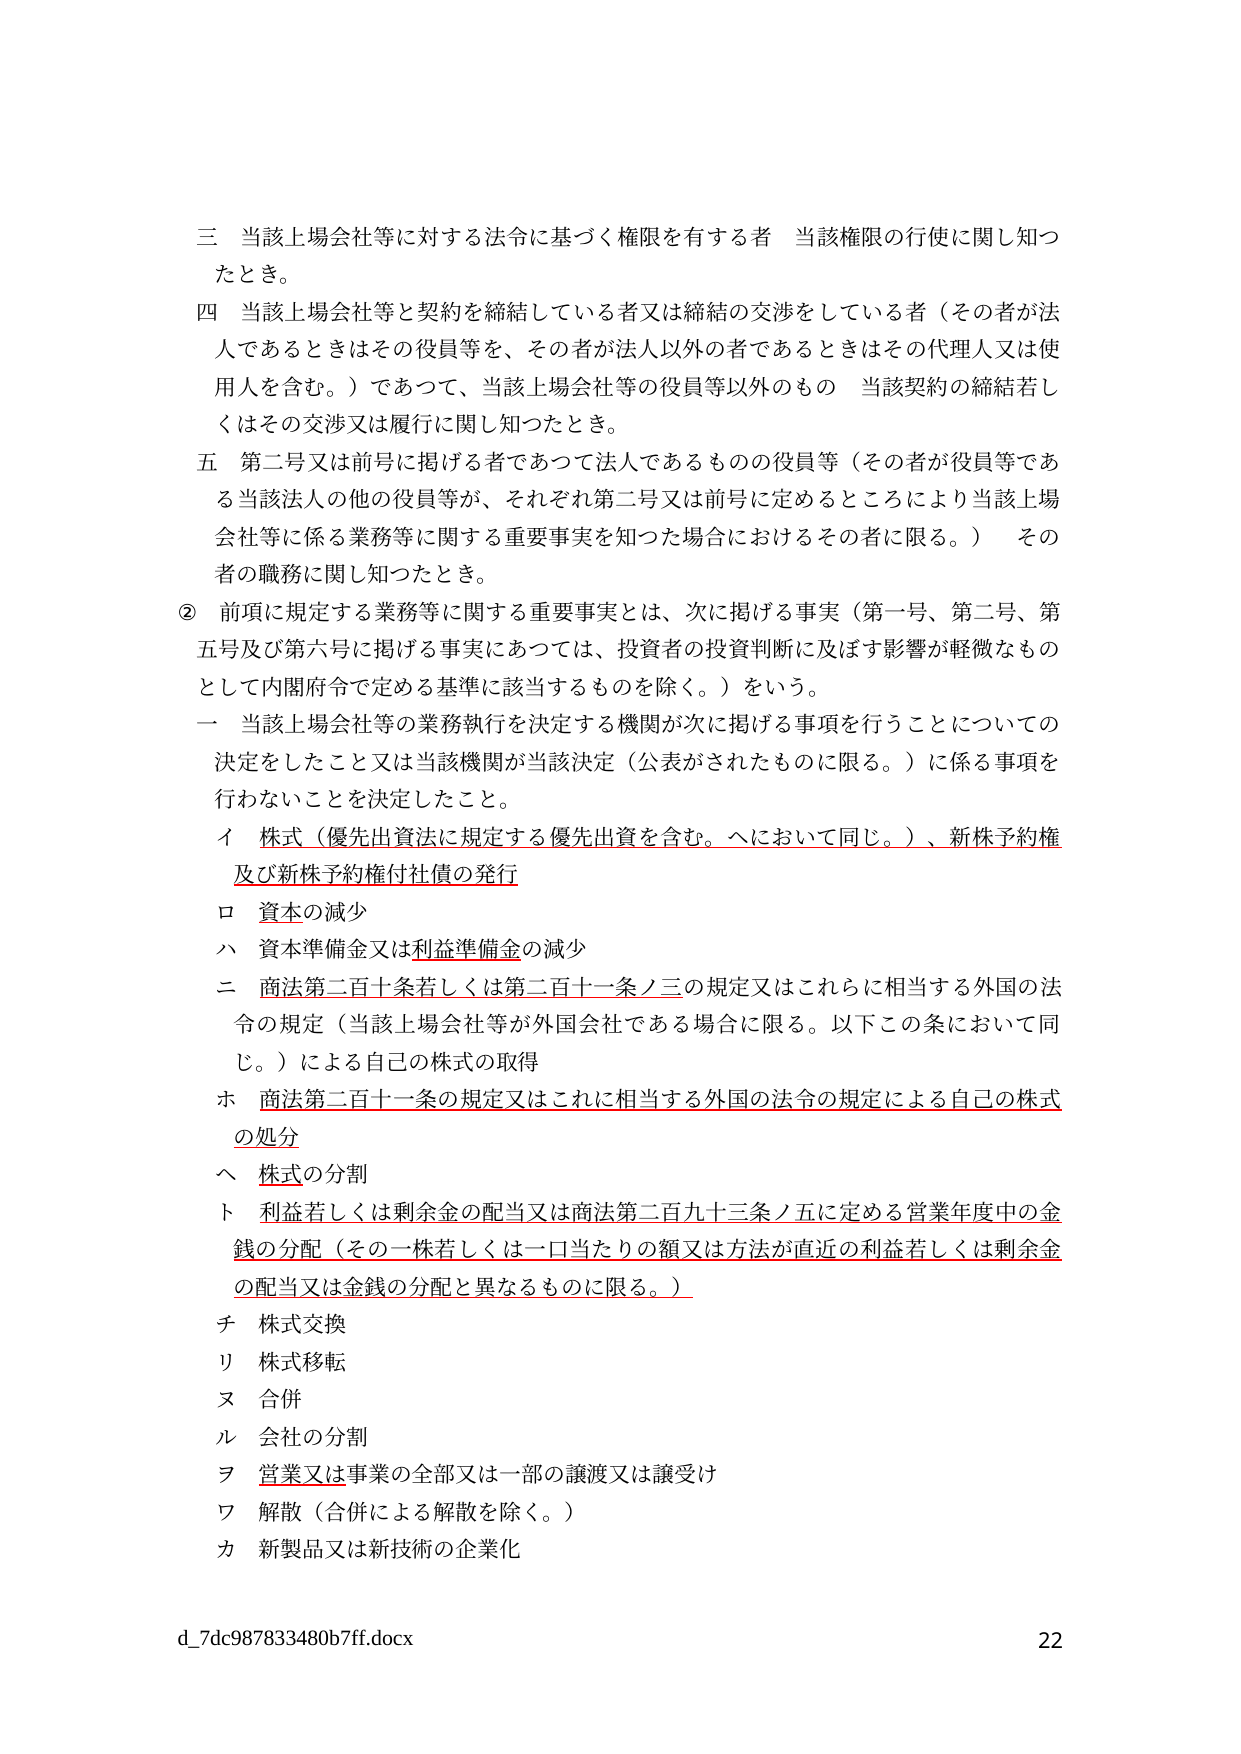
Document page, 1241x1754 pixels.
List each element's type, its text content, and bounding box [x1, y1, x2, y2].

text ヲ 営業又は事業の全部又は一部の譲渡又は譲受け [215, 1454, 1063, 1492]
text ニ 商法第二百十条若しくは第二百十一条ノ三の規定又はこれらに相当する外国の法令の規定（当該上場会社等が外国会社である場合に限る。以下この条において同じ。）による自己の株式の取得 [215, 967, 1063, 1079]
text リ 株式移転 [215, 1342, 1063, 1379]
text カ 新製品又は新技術の企業化 [215, 1529, 1063, 1567]
text 三 当該上場会社等に対する法令に基づく権限を有する者 当該権限の行使に関し知つたとき。 [196, 217, 1063, 292]
text ホ 商法第二百十一条の規定又はこれに相当する外国の法令の規定による自己の株式の処分 [215, 1079, 1063, 1154]
text 一 当該上場会社等の業務執行を決定する機関が次に掲げる事項を行うことについての決定をしたこと又は当該機関が当該決定（公表がされたものに限る。）に係る事項を行わないことを決定したこと。 [196, 704, 1063, 817]
text ロ 資本の減少 [215, 892, 1063, 929]
text イ 株式（優先出資法に規定する優先出資を含む。ヘにおいて同じ。）、新株予約権及び新株予約権付社債の発行 [215, 817, 1063, 892]
text チ 株式交換 [215, 1304, 1063, 1342]
text ヘ 株式の分割 [215, 1154, 1063, 1192]
text ② 前項に規定する業務等に関する重要事実とは、次に掲げる事実（第一号、第二号、第五号及び第六号に掲げる事実にあつては、投資者の投資判断に及ぼす影響が軽微なものとして内閣府令で定める基準に該当するものを除く。）をいう。 [177, 592, 1063, 704]
text ト 利益若しくは剰余金の配当又は商法第二百九十三条ノ五に定める営業年度中の金銭の分配（その一株若しくは一口当たりの額又は方法が直近の利益若しくは剰余金の配当又は金銭の分配と異なるものに限る。） [215, 1192, 1063, 1304]
text ル 会社の分割 [215, 1417, 1063, 1454]
text ヌ 合併 [215, 1379, 1063, 1417]
text 五 第二号又は前号に掲げる者であつて法人であるものの役員等（その者が役員等である当該法人の他の役員等が、それぞれ第二号又は前号に定めるところにより当該上場会社等に係る業務等に関する重要事実を知つた場合におけるその者に限る。） その者の職務に関し知つたとき。 [196, 442, 1063, 592]
text 四 当該上場会社等と契約を締結している者又は締結の交渉をしている者（その者が法人であるときはその役員等を、その者が法人以外の者であるときはその代理人又は使用人を含む。）であつて、当該上場会社等の役員等以外のもの 当該契約の締結若しくはその交渉又は履行に関し知つたとき。 [196, 292, 1063, 442]
text ワ 解散（合併による解散を除く。） [215, 1492, 1063, 1529]
text ハ 資本準備金又は利益準備金の減少 [215, 929, 1063, 967]
